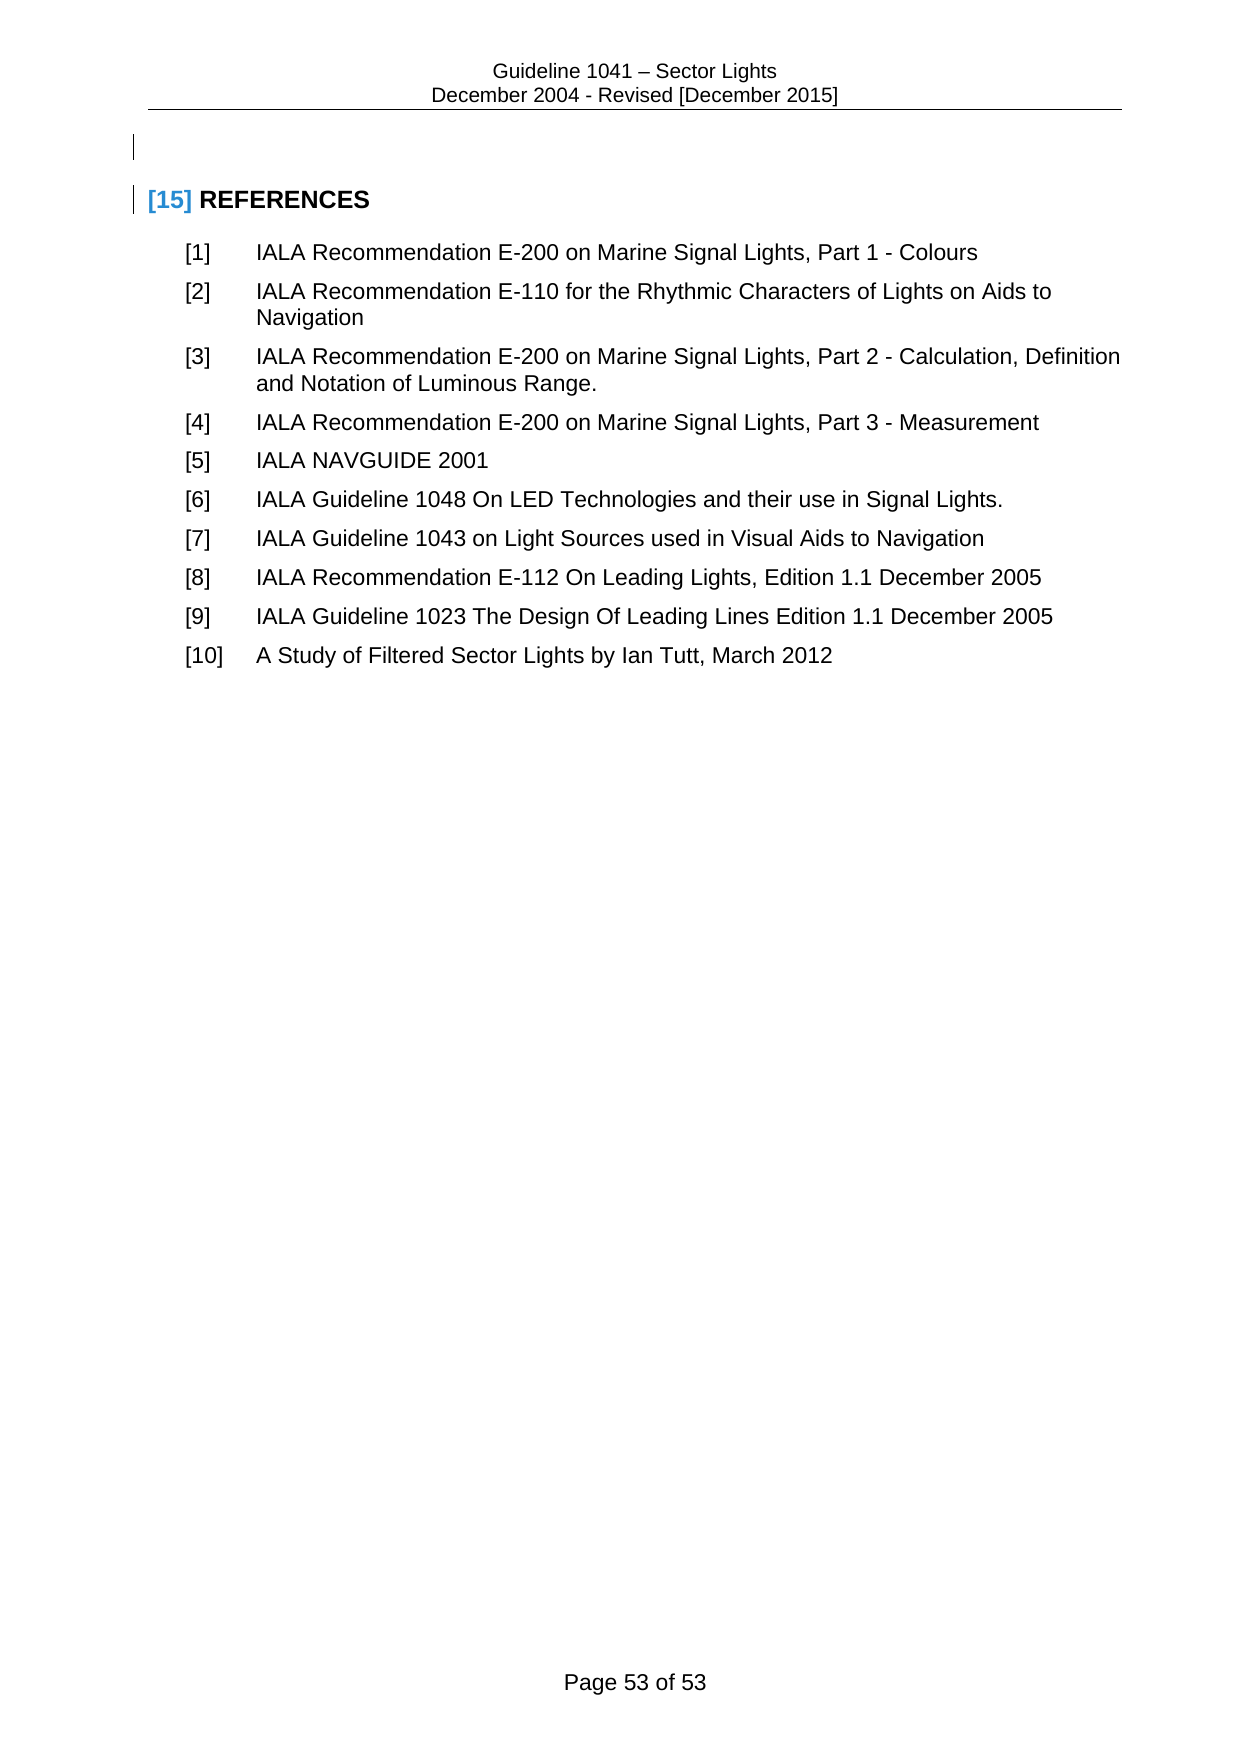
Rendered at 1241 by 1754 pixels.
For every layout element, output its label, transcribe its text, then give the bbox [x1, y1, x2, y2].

text IALA Guideline 1043 on Light Sources used in Visual Aids to Navigation [185, 525, 1122, 551]
text IALA Recommendation E-112 On Leading Lights, Edition 1.1 December 2005 [185, 564, 1122, 590]
text IALA Guideline 1048 On LED Technologies and their use in Signal Lights. [185, 486, 1122, 512]
text A Study of Filtered Sector Lights by Ian Tutt, March 2012 [185, 642, 1122, 668]
text IALA Guideline 1023 The Design Of Leading Lines Edition 1.1 December 2005 [185, 603, 1122, 629]
subtitle References [148, 185, 1122, 214]
text IALA Recommendation E-200 on Marine Signal Lights, Part 3 - Measurement [185, 408, 1122, 435]
text IALA Recommendation E-200 on Marine Signal Lights, Part 1 - Colours [185, 239, 1122, 266]
text IALA Recommendation E-110 for the Rhythmic Characters of Lights on Aids to Navigation [185, 278, 1122, 331]
text IALA NAVGUIDE 2001 [185, 447, 1122, 474]
text IALA Recommendation E-200 on Marine Signal Lights, Part 2 - Calculation, Definition and Notation of Luminous Range. [185, 343, 1122, 396]
